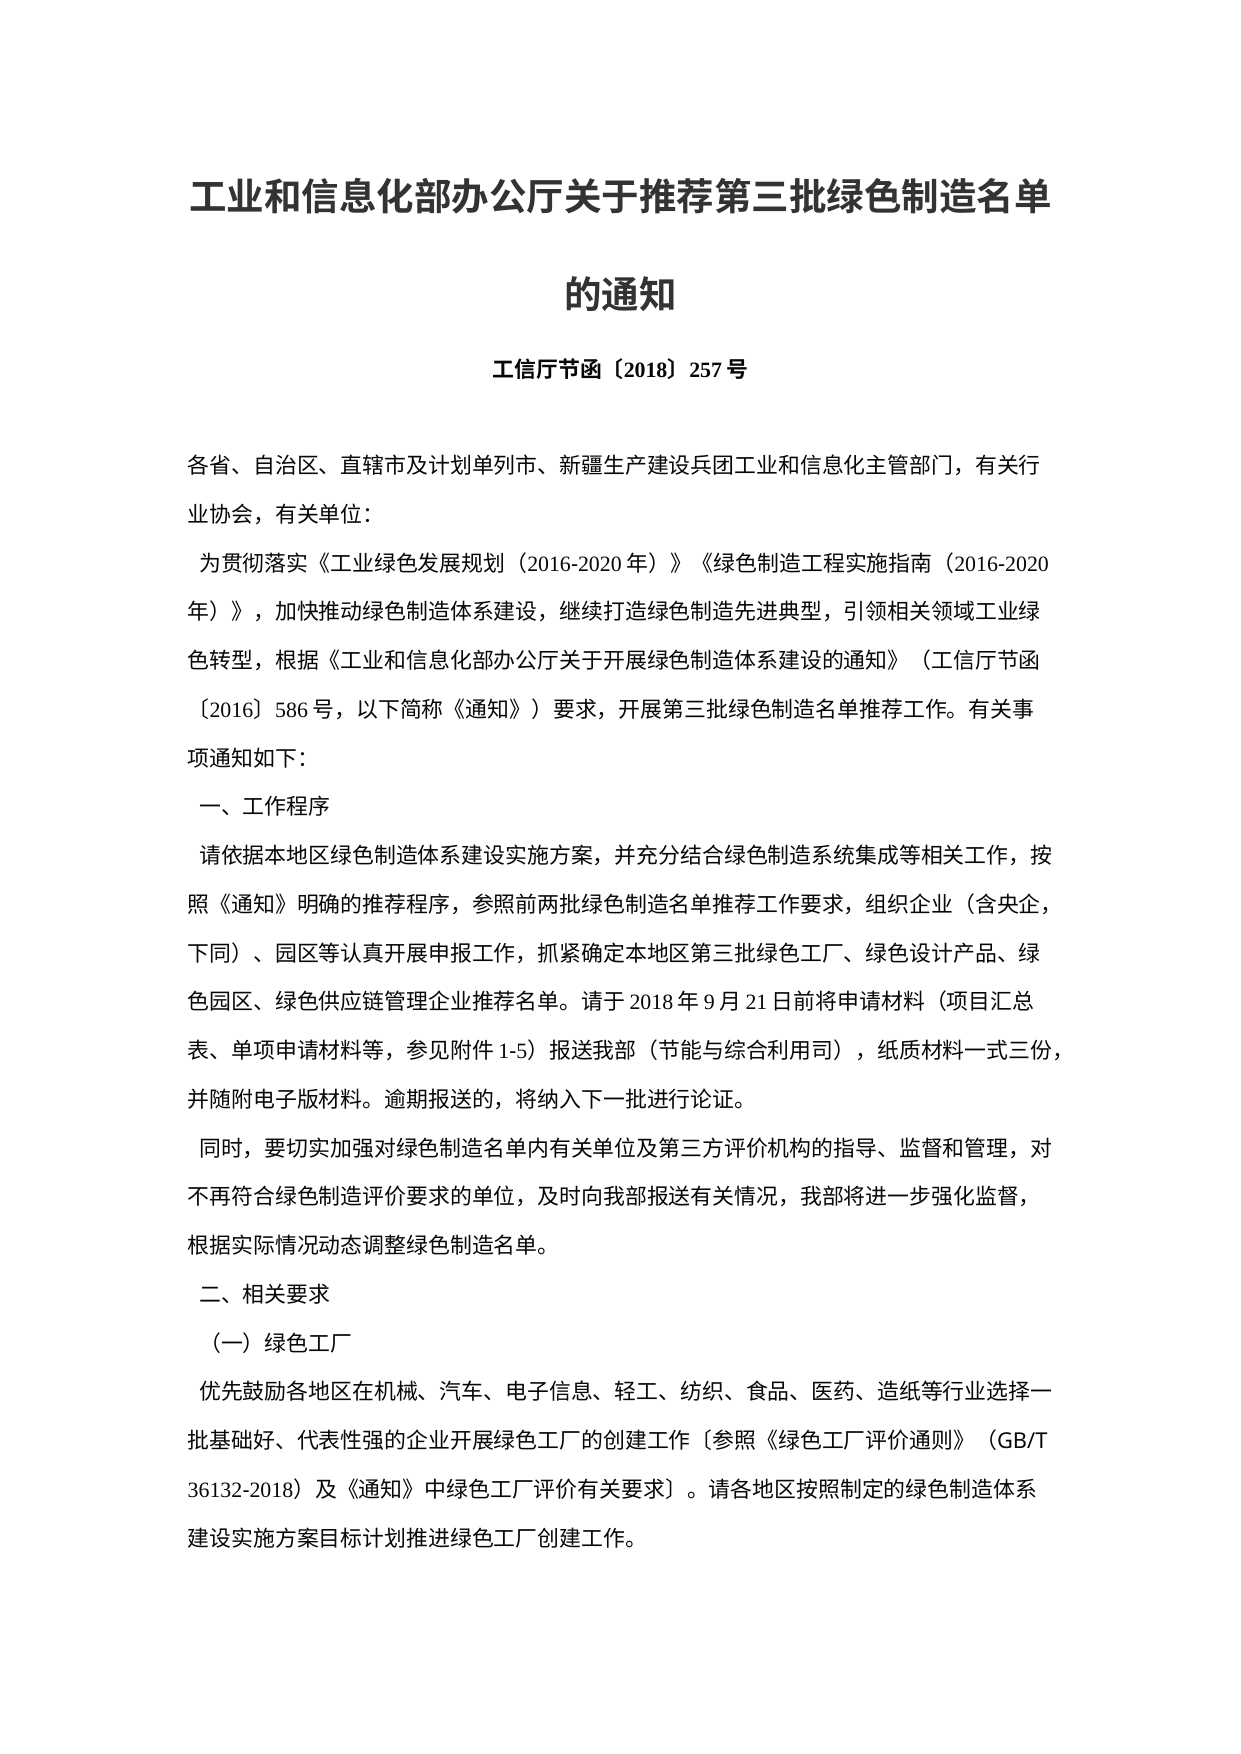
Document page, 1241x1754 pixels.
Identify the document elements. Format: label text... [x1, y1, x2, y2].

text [187, 448, 1053, 1553]
text 工业和信息化部办公厅关于推荐第三批绿色制造名单的通知 [187, 162, 1053, 324]
text 工信厅节函〔2018〕257号 [187, 352, 1053, 433]
